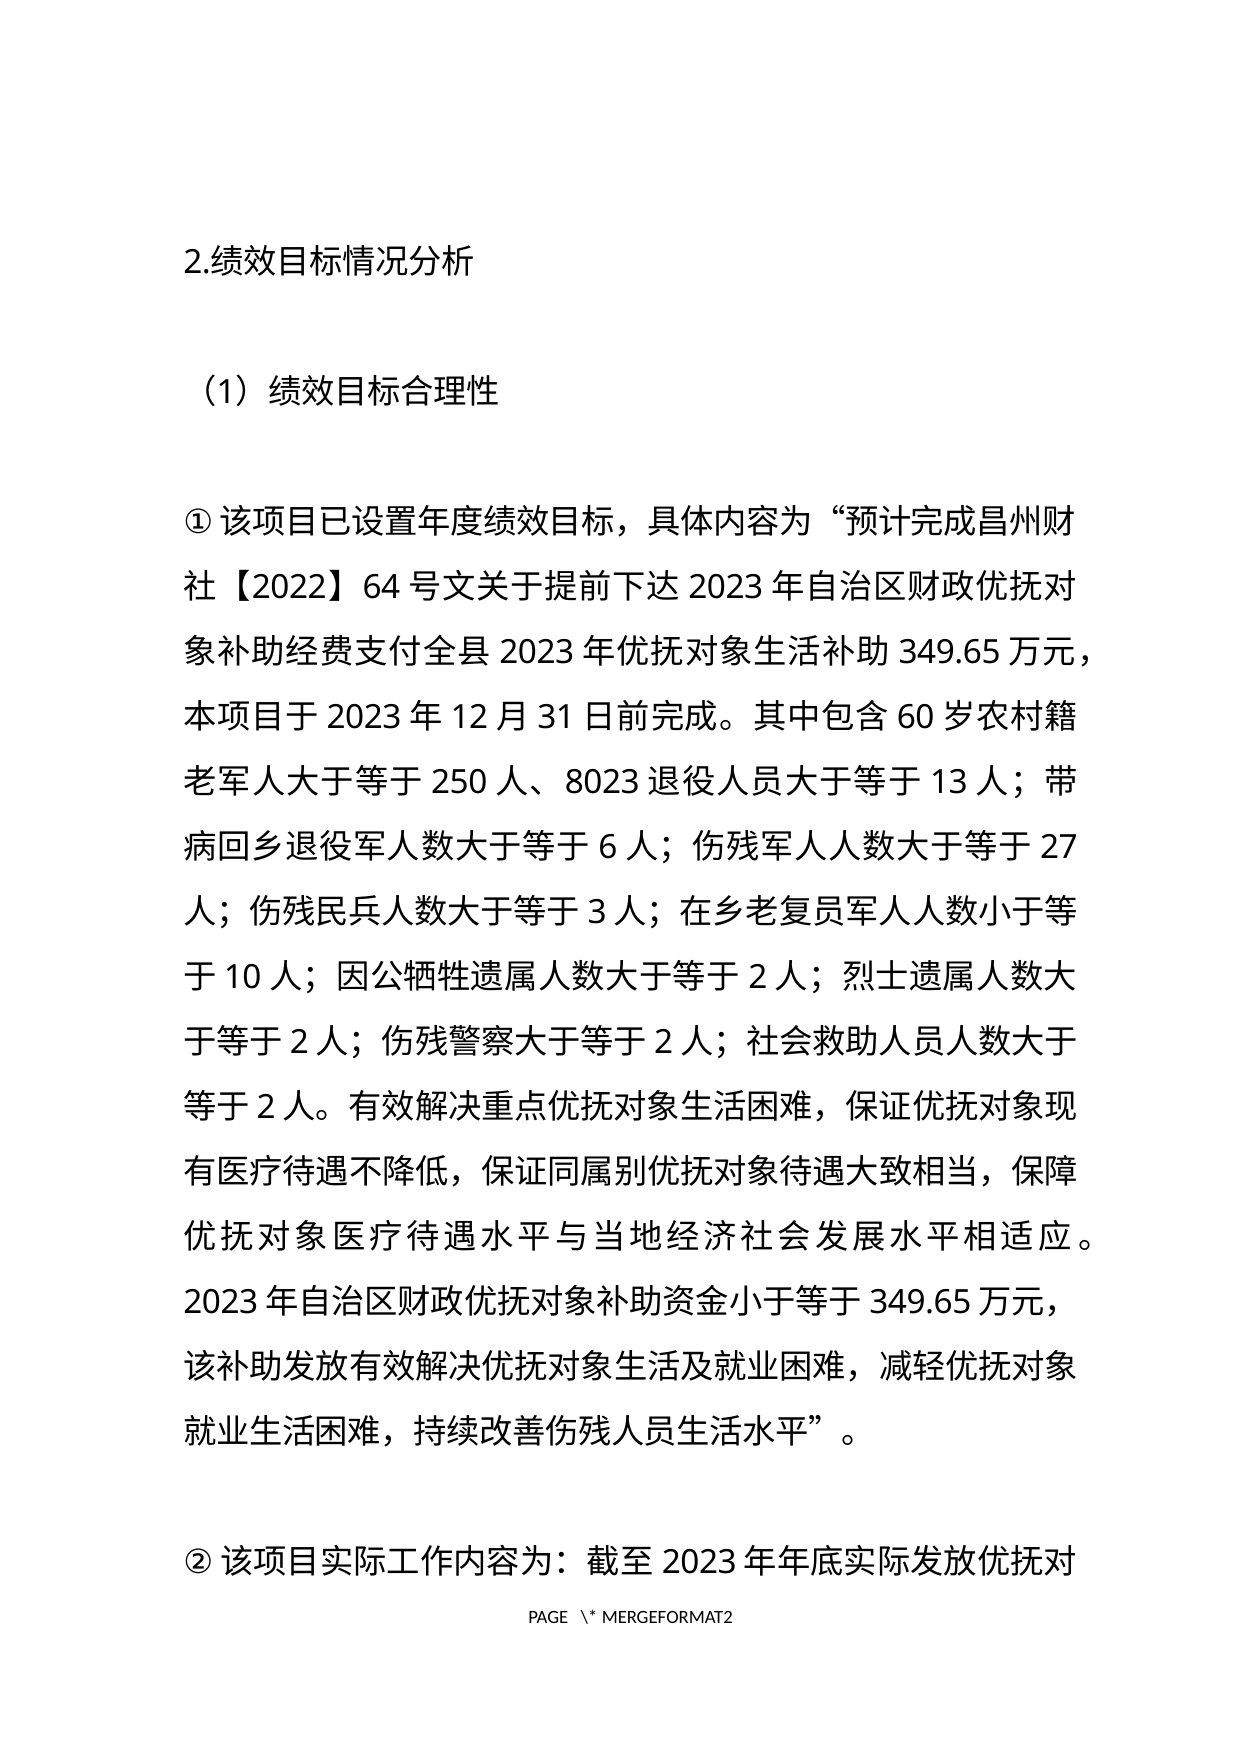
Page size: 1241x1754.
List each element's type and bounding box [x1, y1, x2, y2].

text [183, 162, 1078, 1592]
